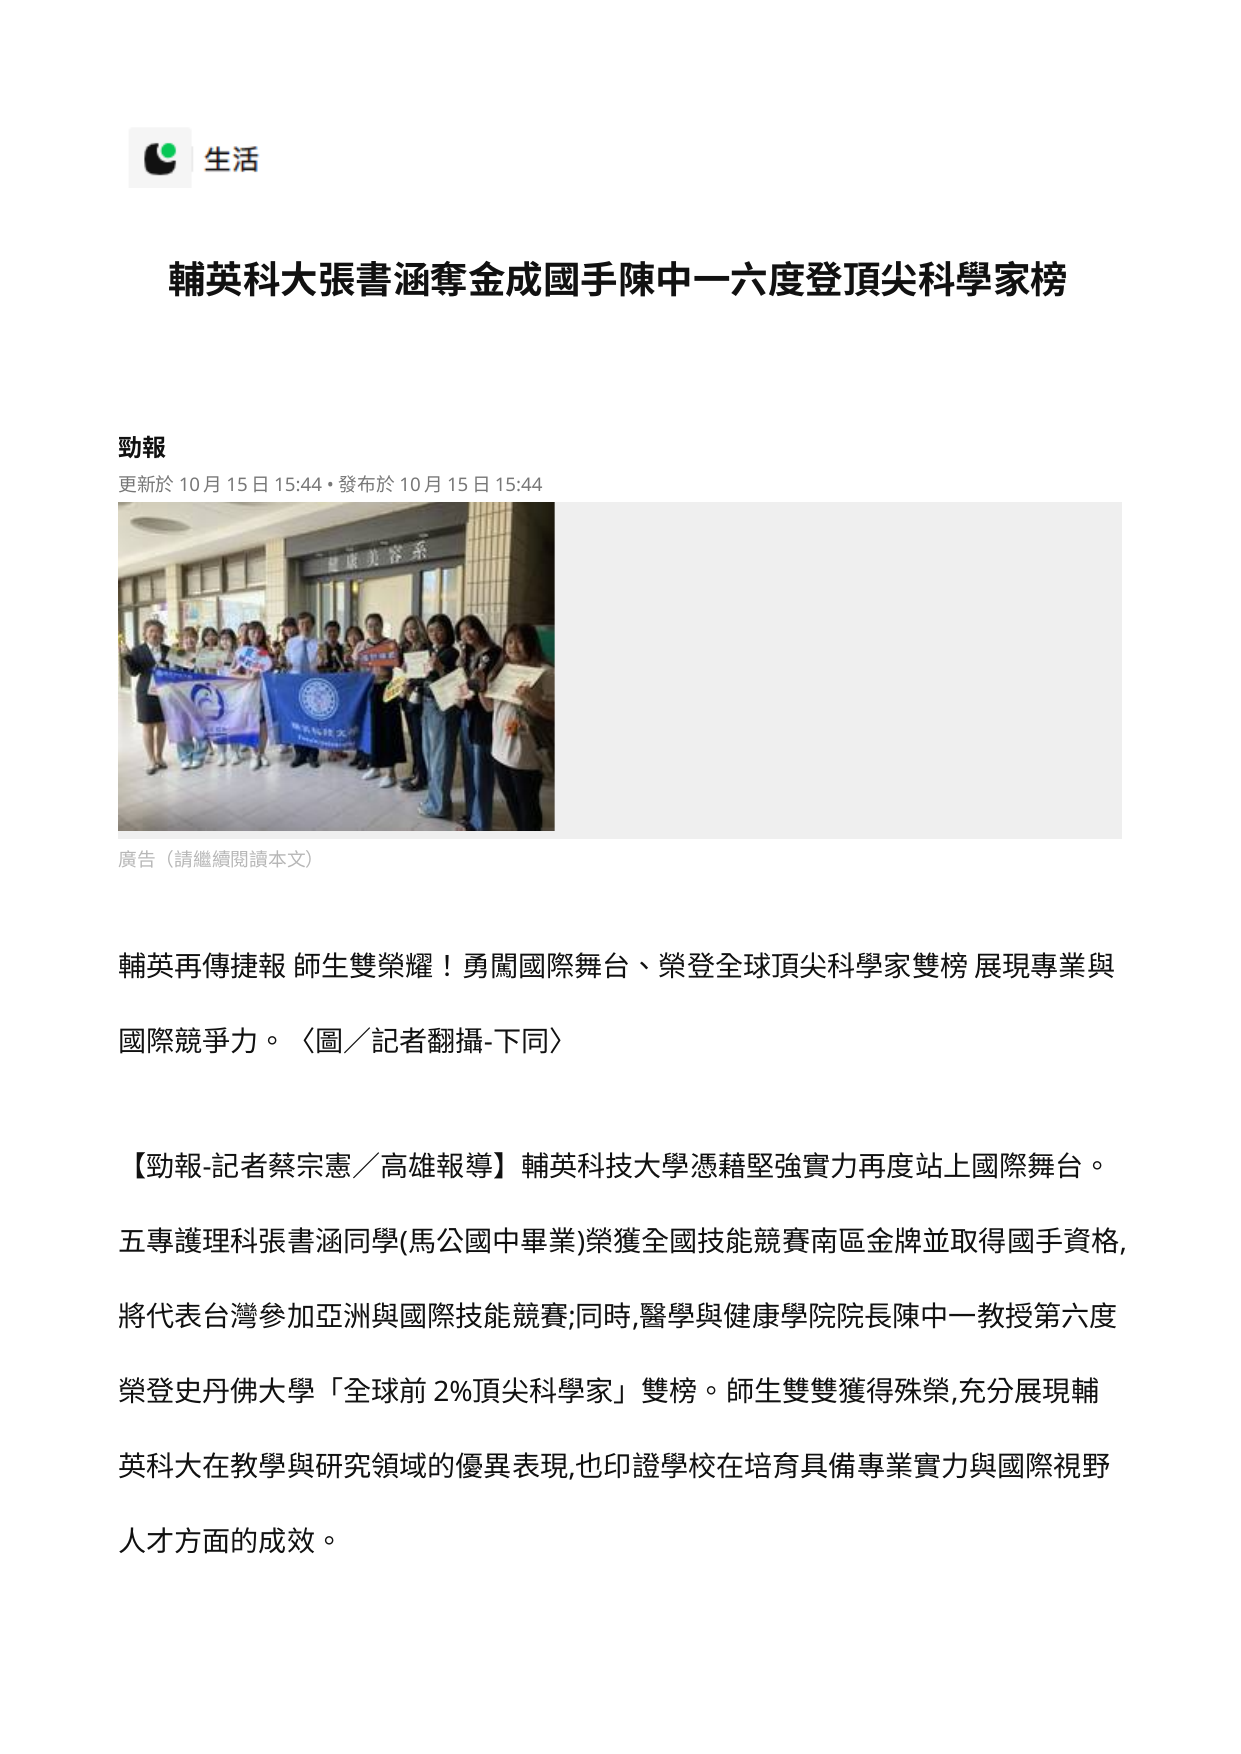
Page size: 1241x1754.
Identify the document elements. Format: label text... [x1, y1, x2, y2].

picture [118, 127, 275, 188]
text 更新於 10月15日15:44 • 發布於 10月15日15:44 [118, 464, 1122, 502]
subtitle 勁報 [118, 427, 1122, 464]
text 【勁報-記者蔡宗憲／高雄報導】輔英科技大學憑藉堅強實力再度站上國際舞台。五專護理科張書涵同學(馬公國中畢業)榮獲全國技能競賽南區金牌並取得國手資格,將代表台灣參加亞洲與國際技能競賽;同時,醫學與健康學院院長陳中一教授第六度榮登史丹佛大學「全球前2%頂尖科學家」雙榜。師生雙雙獲得殊榮,充分展現輔英科大在教學與研究領域的優異表現,也印證學校在培育具備專業實力與國際視野人才方面的成效。 [118, 1127, 1122, 1577]
text 輔英再傳捷報 師生雙榮耀！勇闖國際舞台、榮登全球頂尖科學家雙榜 展現專業與國際競爭力。〈圖／記者翻攝-下同〉 [118, 927, 1122, 1077]
text 廣告（請繼續閱讀本文） [118, 839, 1122, 877]
subtitle 輔英科大張書涵奪金成國手陳中一六度登頂尖科學家榜 [168, 239, 1072, 314]
picture [118, 502, 555, 831]
